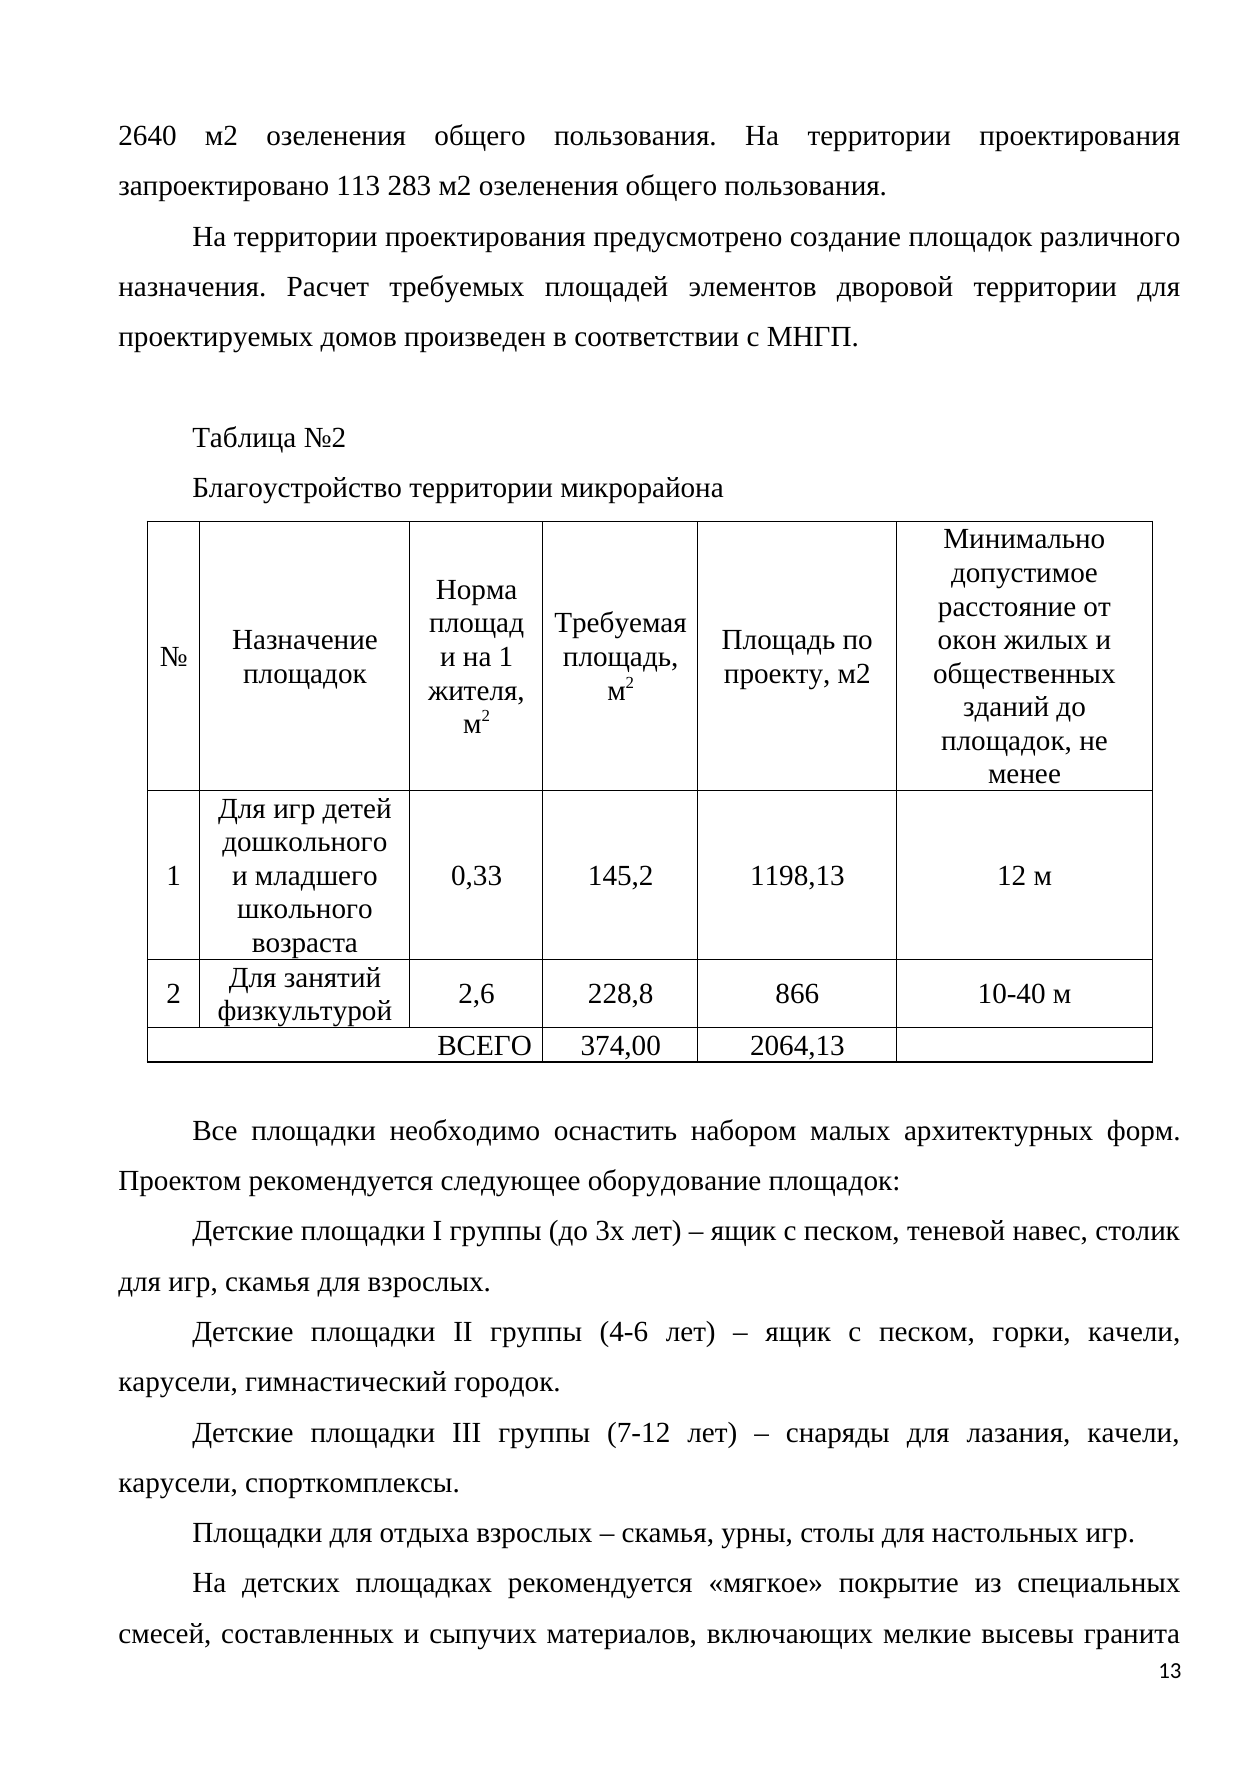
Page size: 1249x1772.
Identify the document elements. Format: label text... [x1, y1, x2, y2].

table_cell 2 [148, 960, 199, 1027]
table_header Минимально допустимое расстояние от окон жилых и общественных зданий до площадок, не менее [897, 522, 1152, 790]
table_cell 866 [698, 960, 896, 1027]
table_cell [897, 1028, 1152, 1061]
table_cell 2064,13 [698, 1028, 896, 1061]
table_cell 1 [148, 791, 199, 959]
table_cell Для игр детей дошкольного и младшего школьного возраста [200, 791, 409, 959]
table_cell 10-40 м [897, 960, 1152, 1027]
table_header Требуемая площадь, м2 [543, 522, 697, 790]
table_cell 1198,13 [698, 791, 896, 959]
text Детские площадки III группы (7-12 лет) – снаряды для лазания, качели, карусели, спорткомплексы. [118, 1415, 1181, 1498]
table_cell Для занятий физкультурой [200, 960, 409, 1027]
text Детские площадки II группы (4-6 лет) – ящик с песком, горки, качели, карусели, гимнастический городок. [118, 1314, 1181, 1398]
text Площадки для отдыха взрослых – скамья, урны, столы для настольных игр. [118, 1515, 1181, 1549]
table_cell 374,00 [543, 1028, 697, 1061]
table_header Площадь по проекту, м2 [698, 522, 896, 790]
text Таблица №2 [118, 420, 1181, 453]
table_cell ВСЕГО [148, 1028, 542, 1061]
table_header № [148, 522, 199, 790]
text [118, 118, 1181, 202]
table_cell 2,6 [410, 960, 542, 1027]
text Все площадки необходимо оснастить набором малых архитектурных форм. Проектом рекомендуется следующее оборудование площадок: [118, 1113, 1181, 1197]
table_cell 228,8 [543, 960, 697, 1027]
table_header Норма площади на 1 жителя, м2 [410, 522, 542, 790]
table_cell 0,33 [410, 791, 542, 959]
table_cell 145,2 [543, 791, 697, 959]
table_cell 12 м [897, 791, 1152, 959]
text Благоустройство территории микрорайона [118, 470, 1181, 504]
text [118, 1566, 1181, 1649]
text Детские площадки I группы (до 3х лет) – ящик с песком, теневой навес, столик для игр, скамья для взрослых. [118, 1213, 1181, 1297]
table_header Назначение площадок [200, 522, 409, 790]
text На территории проектирования предусмотрено создание площадок различного назначения. Расчет требуемых площадей элементов дворовой территории для проектируемых домов произведен в соответствии с МНГП. [118, 219, 1181, 353]
